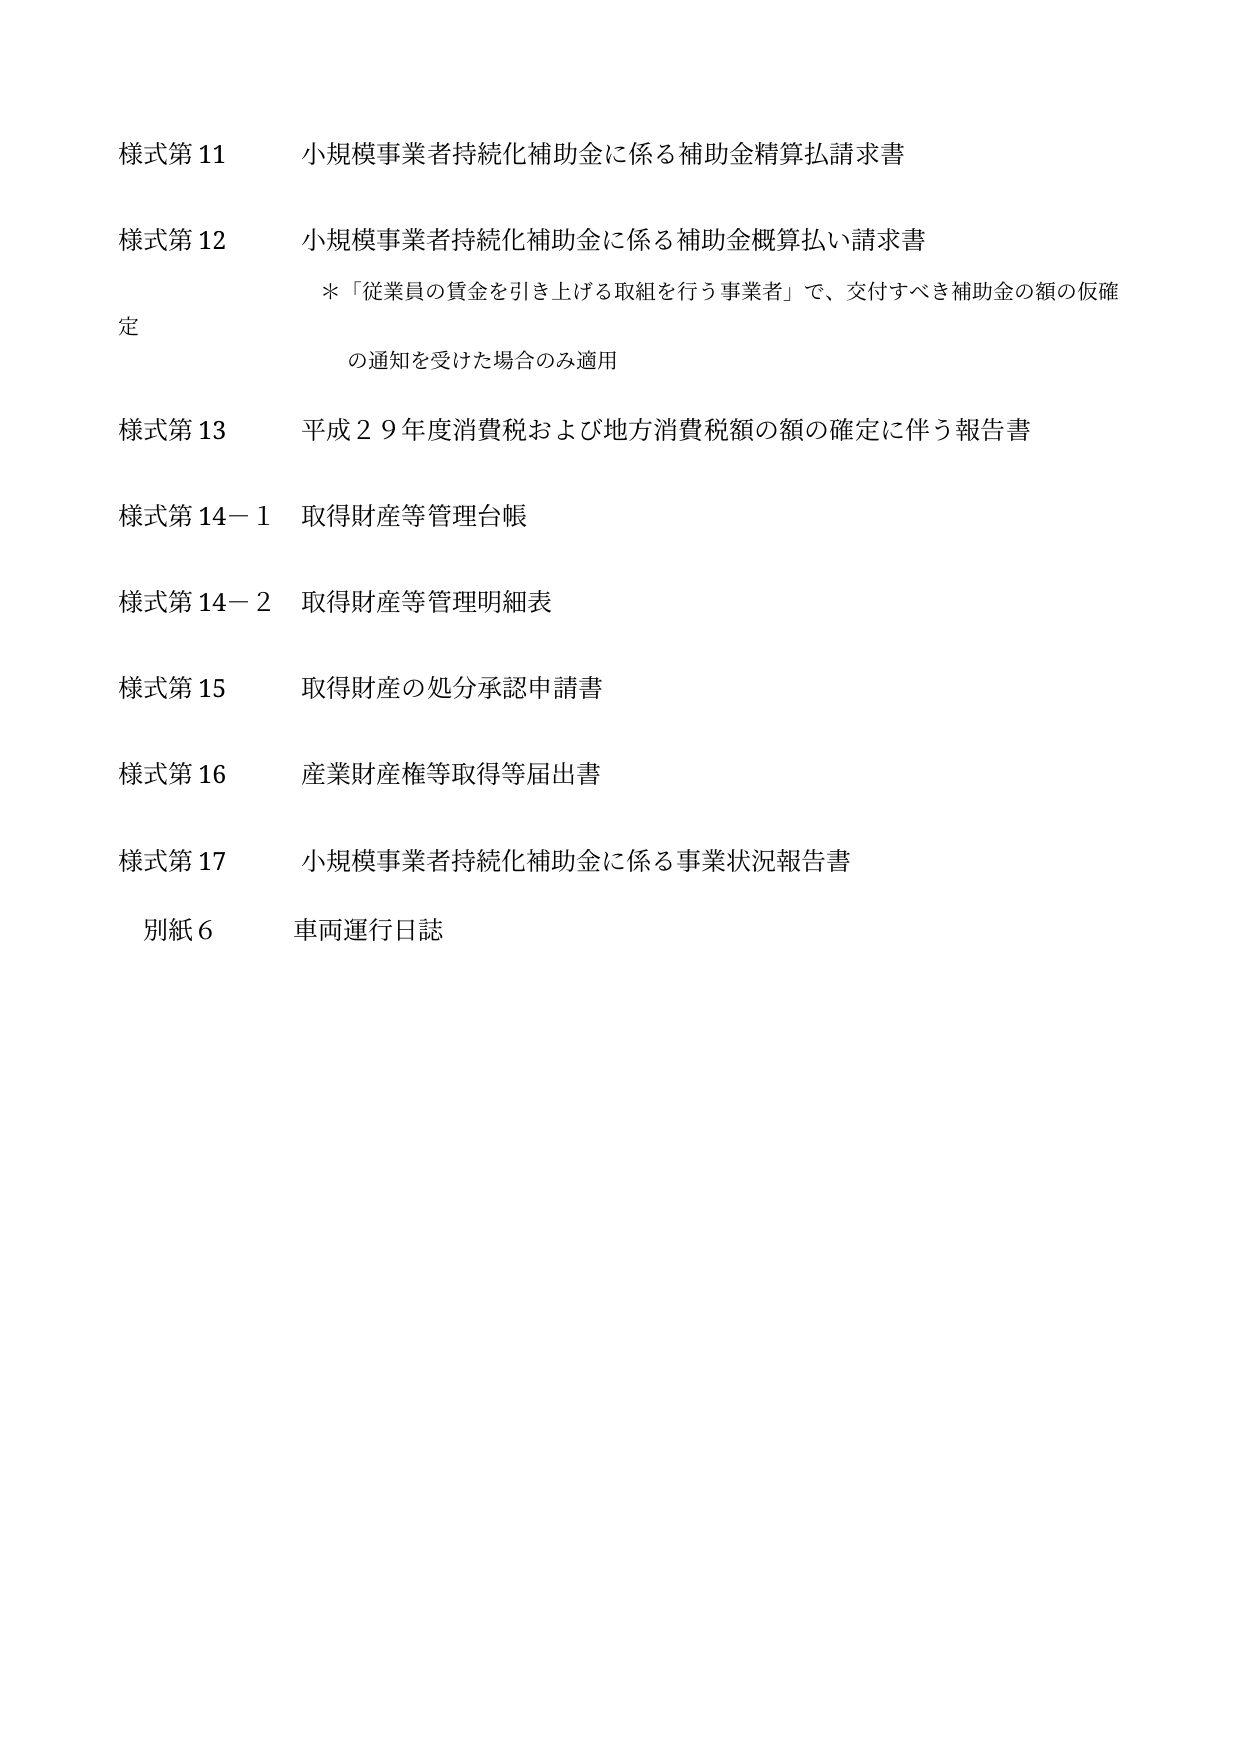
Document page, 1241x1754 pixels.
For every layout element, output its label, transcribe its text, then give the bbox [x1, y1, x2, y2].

text の通知を受けた場合のみ適用 [118, 342, 1122, 377]
text ＊「従業員の賃金を引き上げる取組を行う事業者」で、交付すべき補助金の額の仮確定 [118, 273, 1122, 342]
text 様式第15 取得財産の処分承認申請書 [118, 653, 1122, 722]
text 様式第14－１ 取得財産等管理台帳 [118, 480, 1122, 549]
text 様式第16 産業財産権等取得等届出書 [118, 739, 1122, 808]
text 様式第13 平成２９年度消費税および地方消費税額の額の確定に伴う報告書 [118, 394, 1122, 463]
text 別紙６ 車両運行日誌 [118, 894, 1122, 963]
text 様式第11 小規模事業者持続化補助金に係る補助金精算払請求書 [118, 118, 1122, 187]
text 様式第17 小規模事業者持続化補助金に係る事業状況報告書 [118, 825, 1122, 894]
text 様式第14－２ 取得財産等管理明細表 [118, 566, 1122, 635]
text 様式第12 小規模事業者持続化補助金に係る補助金概算払い請求書 [118, 204, 1122, 273]
